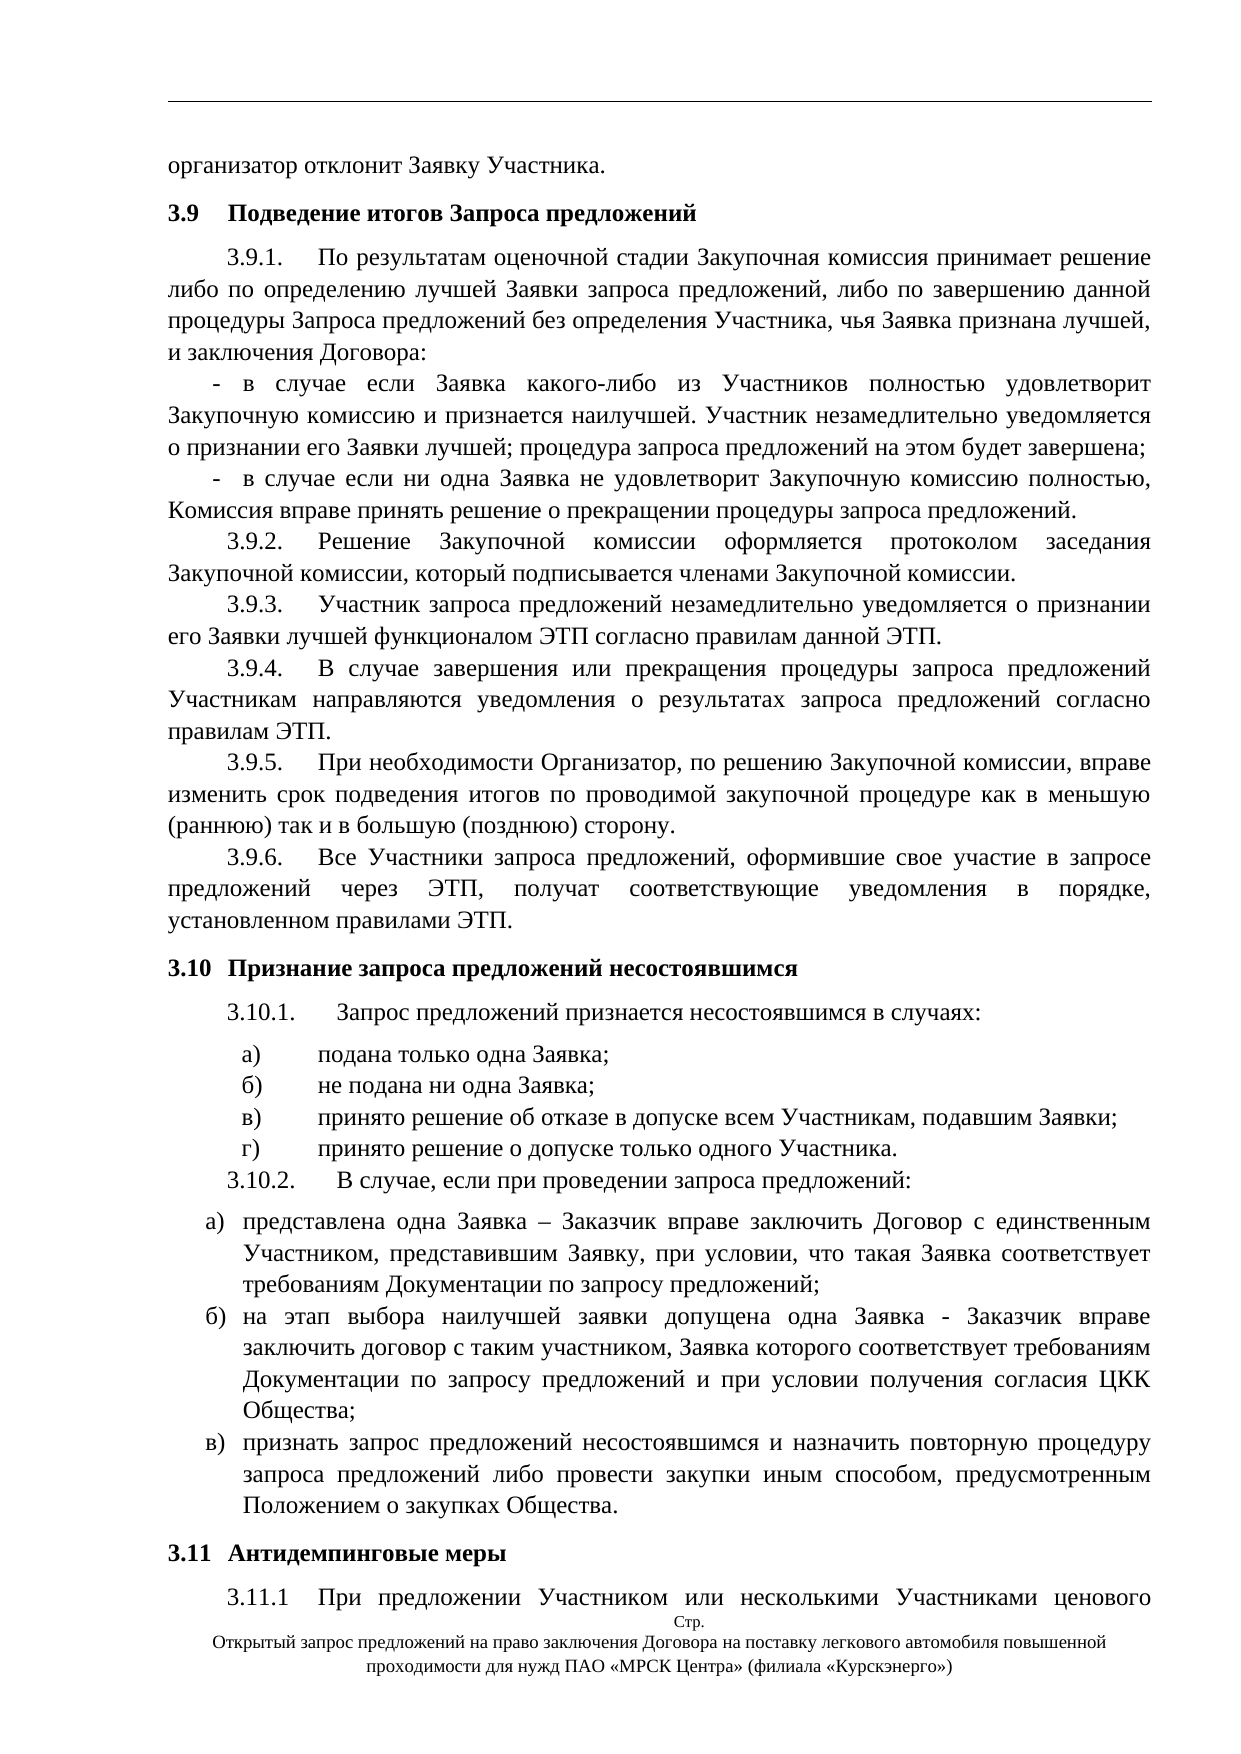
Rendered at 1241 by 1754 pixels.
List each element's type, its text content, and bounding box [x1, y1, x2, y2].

list в случае если Заявка какого-либо из Участников полностью удовлетворит Закупочную комиссию и признается наилучшей. Участник незамедлительно уведомляется о признании его Заявки лучшей; процедура запроса предложений на этом будет завершена; [168, 368, 1152, 460]
list подана только одна Заявка; [168, 1039, 1152, 1067]
list Решение Закупочной комиссии оформляется протоколом заседания Закупочной комиссии, который подписывается членами Закупочной комиссии. [168, 526, 1152, 587]
list принято решение о допуске только одного Участника. [168, 1133, 1152, 1162]
list признать запрос предложений несостоявшимся и назначить повторную процедуру запроса предложений либо провести закупки иным способом, предусмотренным Положением о закупках Общества. [205, 1427, 1152, 1519]
list В случае, если при проведении запроса предложений: [168, 1165, 1152, 1194]
subtitle Антидемпинговые меры [168, 1538, 1152, 1567]
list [168, 1582, 1152, 1611]
list принято решение об отказе в допуске всем Участникам, подавшим Заявки; [168, 1102, 1152, 1131]
list По результатам оценочной стадии Закупочная комиссия принимает решение либо по определению лучшей Заявки запроса предложений, либо по завершению данной процедуры Запроса предложений без определения Участника, чья Заявка признана лучшей, и заключения Договора: [168, 242, 1152, 366]
list Запрос предложений признается несостоявшимся в случаях: [168, 997, 1152, 1026]
subtitle Подведение итогов Запроса предложений [168, 198, 1152, 227]
subtitle Признание запроса предложений несостоявшимся [168, 953, 1152, 982]
list в случае если ни одна Заявка не удовлетворит Закупочную комиссию полностью, Комиссия вправе принять решение о прекращении процедуры запроса предложений. [168, 463, 1152, 523]
list представлена одна Заявка – Заказчик вправе заключить Договор с единственным Участником, представившим Заявку, при условии, что такая Заявка соответствует требованиям Документации по запросу предложений; [205, 1206, 1152, 1298]
list не подана ни одна Заявка; [168, 1070, 1152, 1099]
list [168, 150, 1152, 179]
list В случае завершения или прекращения процедуры запроса предложений Участникам направляются уведомления о результатах запроса предложений согласно правилам ЭТП. [168, 653, 1152, 744]
list При необходимости Организатор, по решению Закупочной комиссии, вправе изменить срок подведения итогов по проводимой закупочной процедуре как в меньшую (раннюю) так и в большую (позднюю) сторону. [168, 747, 1152, 839]
list Участник запроса предложений незамедлительно уведомляется о признании его Заявки лучшей функционалом ЭТП согласно правилам данной ЭТП. [168, 589, 1152, 650]
list Все Участники запроса предложений, оформившие свое участие в запросе предложений через ЭТП, получат соответствующие уведомления в порядке, установленном правилами ЭТП. [168, 842, 1152, 934]
list на этап выбора наилучшей заявки допущена одна Заявка - Заказчик вправе заключить договор с таким участником, Заявка которого соответствует требованиям Документации по запросу предложений и при условии получения согласия ЦКК Общества; [205, 1301, 1152, 1424]
